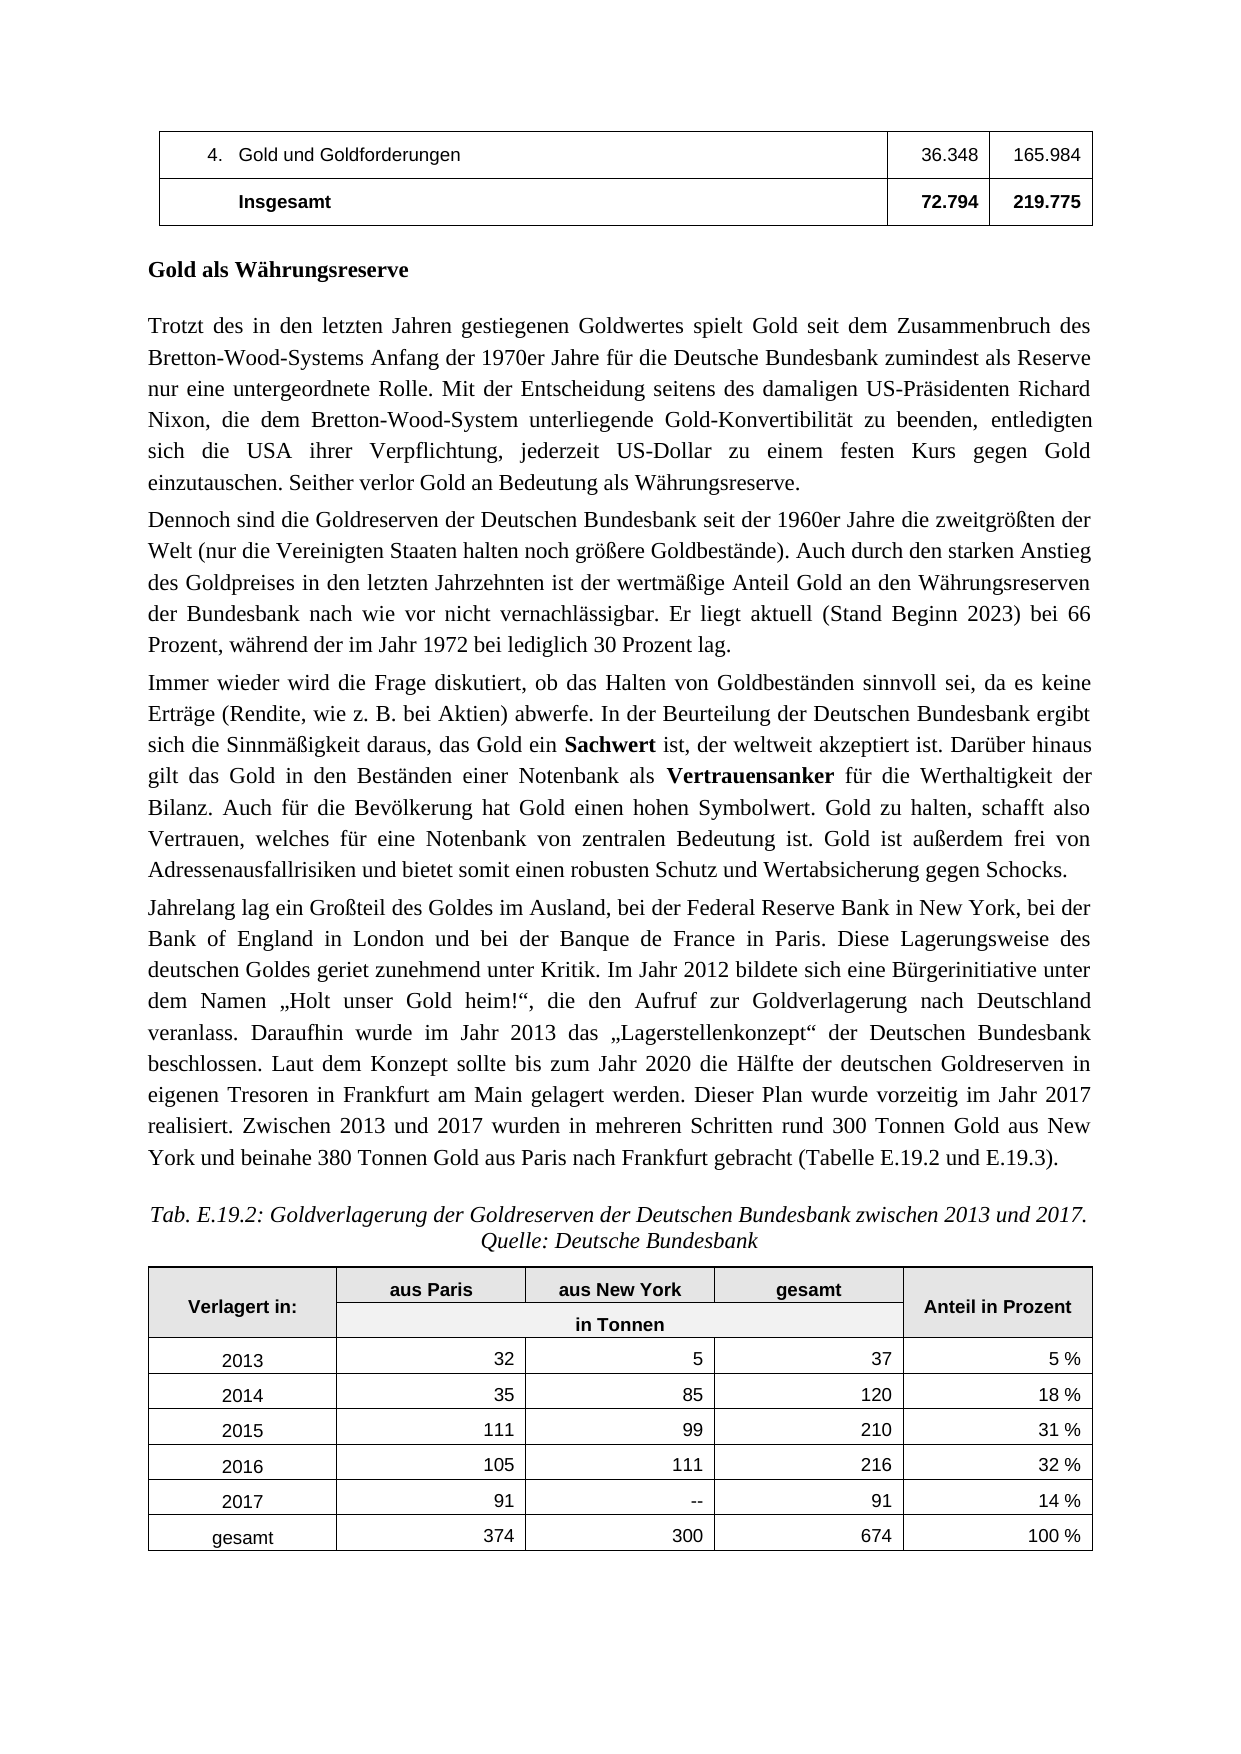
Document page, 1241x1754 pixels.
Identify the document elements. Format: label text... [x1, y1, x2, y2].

text Quelle: Deutsche Bundesbank [148, 1227, 1092, 1254]
table_cell 105 [337, 1445, 525, 1479]
table_cell 32 [337, 1338, 525, 1373]
table_cell gesamt [149, 1515, 336, 1550]
table_cell 111 [526, 1445, 714, 1479]
table_cell 300 [526, 1515, 714, 1550]
table_cell 2016 [149, 1445, 336, 1479]
table_cell 72.794 [888, 179, 989, 225]
table_cell 5 % [904, 1338, 1092, 1373]
table_cell 32 % [904, 1445, 1092, 1479]
table_cell 100 % [904, 1515, 1092, 1550]
table_cell Insgesamt [160, 179, 887, 225]
table_cell 219.775 [990, 179, 1092, 225]
table_cell 2017 [149, 1480, 336, 1514]
text Immer wieder wird die Frage diskutiert, ob das Halten von Goldbeständen sinnvoll sei, da es keine Erträge (Rendite, wie z. B. bei Aktien) abwerfe. In der Beurteilung der Deutschen Bundesbank ergibt sich die Sinnmäßigkeit daraus, das Gold ein Sachwert ist, der weltweit akzeptiert ist. Darüber hinaus gilt das Gold in den Beständen einer Notenbank als Vertrauensanker für die Werthaltigkeit der Bilanz. Auch für die Bevölkerung hat Gold einen hohen Symbolwert. Gold zu halten, schafft also Vertrauen, welches für eine Notenbank von zentralen Bedeutung ist. Gold ist außerdem frei von Adressenausfallrisiken und bietet somit einen robusten Schutz und Wertabsicherung gegen Schocks. [148, 664, 1092, 882]
table_header aus Paris [337, 1268, 525, 1302]
table_cell 85 [526, 1374, 714, 1408]
text Trotzt des in den letzten Jahren gestiegenen Goldwertes spielt Gold seit dem Zusammenbruch des Bretton-Wood-Systems Anfang der 1970er Jahre für die Deutsche Bundesbank zumindest als Reserve nur eine untergeordnete Rolle. Mit der Entscheidung seitens des damaligen US-Präsidenten Richard Nixon, die dem Bretton-Wood-System unterliegende Gold-Konvertibilität zu beenden, entledigten sich die USA ihrer Verpflichtung, jederzeit US-Dollar zu einem festen Kurs gegen Gold einzutauschen. Seither verlor Gold an Bedeutung als Währungsreserve. [148, 307, 1092, 495]
text Tab. E.19.2: Goldverlagerung der Goldreserven der Deutschen Bundesbank zwischen 2013 und 2017. [148, 1201, 1092, 1227]
table_cell 111 [337, 1409, 525, 1443]
table_cell 4. Gold und Goldforderungen [160, 132, 887, 178]
table_cell in Tonnen [337, 1303, 903, 1337]
table_cell 14 % [904, 1480, 1092, 1514]
table_cell 374 [337, 1515, 525, 1550]
table_cell 91 [337, 1480, 525, 1514]
table_cell 216 [715, 1445, 903, 1479]
table_cell 210 [715, 1409, 903, 1443]
table_cell 674 [715, 1515, 903, 1550]
table_cell 36.348 [888, 132, 989, 178]
table_cell 2014 [149, 1374, 336, 1408]
table_cell 31 % [904, 1409, 1092, 1443]
table_cell 99 [526, 1409, 714, 1443]
table_header gesamt [715, 1268, 903, 1302]
table_cell 37 [715, 1338, 903, 1373]
text Dennoch sind die Goldreserven der Deutschen Bundesbank seit der 1960er Jahre die zweitgrößten der Welt (nur die Vereinigten Staaten halten noch größere Goldbestände). Auch durch den starken Anstieg des Goldpreises in den letzten Jahrzehnten ist der wertmäßige Anteil Gold an den Währungsreserven der Bundesbank nach wie vor nicht vernachlässigbar. Er liegt aktuell (Stand Beginn 2023) bei 66 Prozent, während der im Jahr 1972 bei lediglich 30 Prozent lag. [148, 501, 1092, 657]
text Gold als Währungsreserve [148, 251, 1092, 282]
text Jahrelang lag ein Großteil des Goldes im Ausland, bei der Federal Reserve Bank in New York, bei der Bank of England in London und bei der Banque de France in Paris. Diese Lagerungsweise des deutschen Goldes geriet zunehmend unter Kritik. Im Jahr 2012 bildete sich eine Bürgerinitiative unter dem Namen „Holt unser Gold heim!“, die den Aufruf zur Goldverlagerung nach Deutschland veranlass. Daraufhin wurde im Jahr 2013 das „Lagerstellenkonzept“ der Deutschen Bundesbank beschlossen. Laut dem Konzept sollte bis zum Jahr 2020 die Hälfte der deutschen Goldreserven in eigenen Tresoren in Frankfurt am Main gelagert werden. Dieser Plan wurde vorzeitig im Jahr 2017 realisiert. Zwischen 2013 und 2017 wurden in mehreren Schritten rund 300 Tonnen Gold aus New York und beinahe 380 Tonnen Gold aus Paris nach Frankfurt gebracht (Tabelle E.19.2 und E.19.3). [148, 889, 1092, 1170]
table_cell 120 [715, 1374, 903, 1408]
table_cell 18 % [904, 1374, 1092, 1408]
table_header aus New York [526, 1268, 714, 1302]
table_cell 5 [526, 1338, 714, 1373]
table_cell 91 [715, 1480, 903, 1514]
table_cell -- [526, 1480, 714, 1514]
table_header Verlagert in: [149, 1268, 336, 1337]
table_cell 2015 [149, 1409, 336, 1443]
table_cell 165.984 [990, 132, 1092, 178]
table_cell 2013 [149, 1338, 336, 1373]
table_header Anteil in Prozent [904, 1268, 1092, 1337]
table_cell 35 [337, 1374, 525, 1408]
